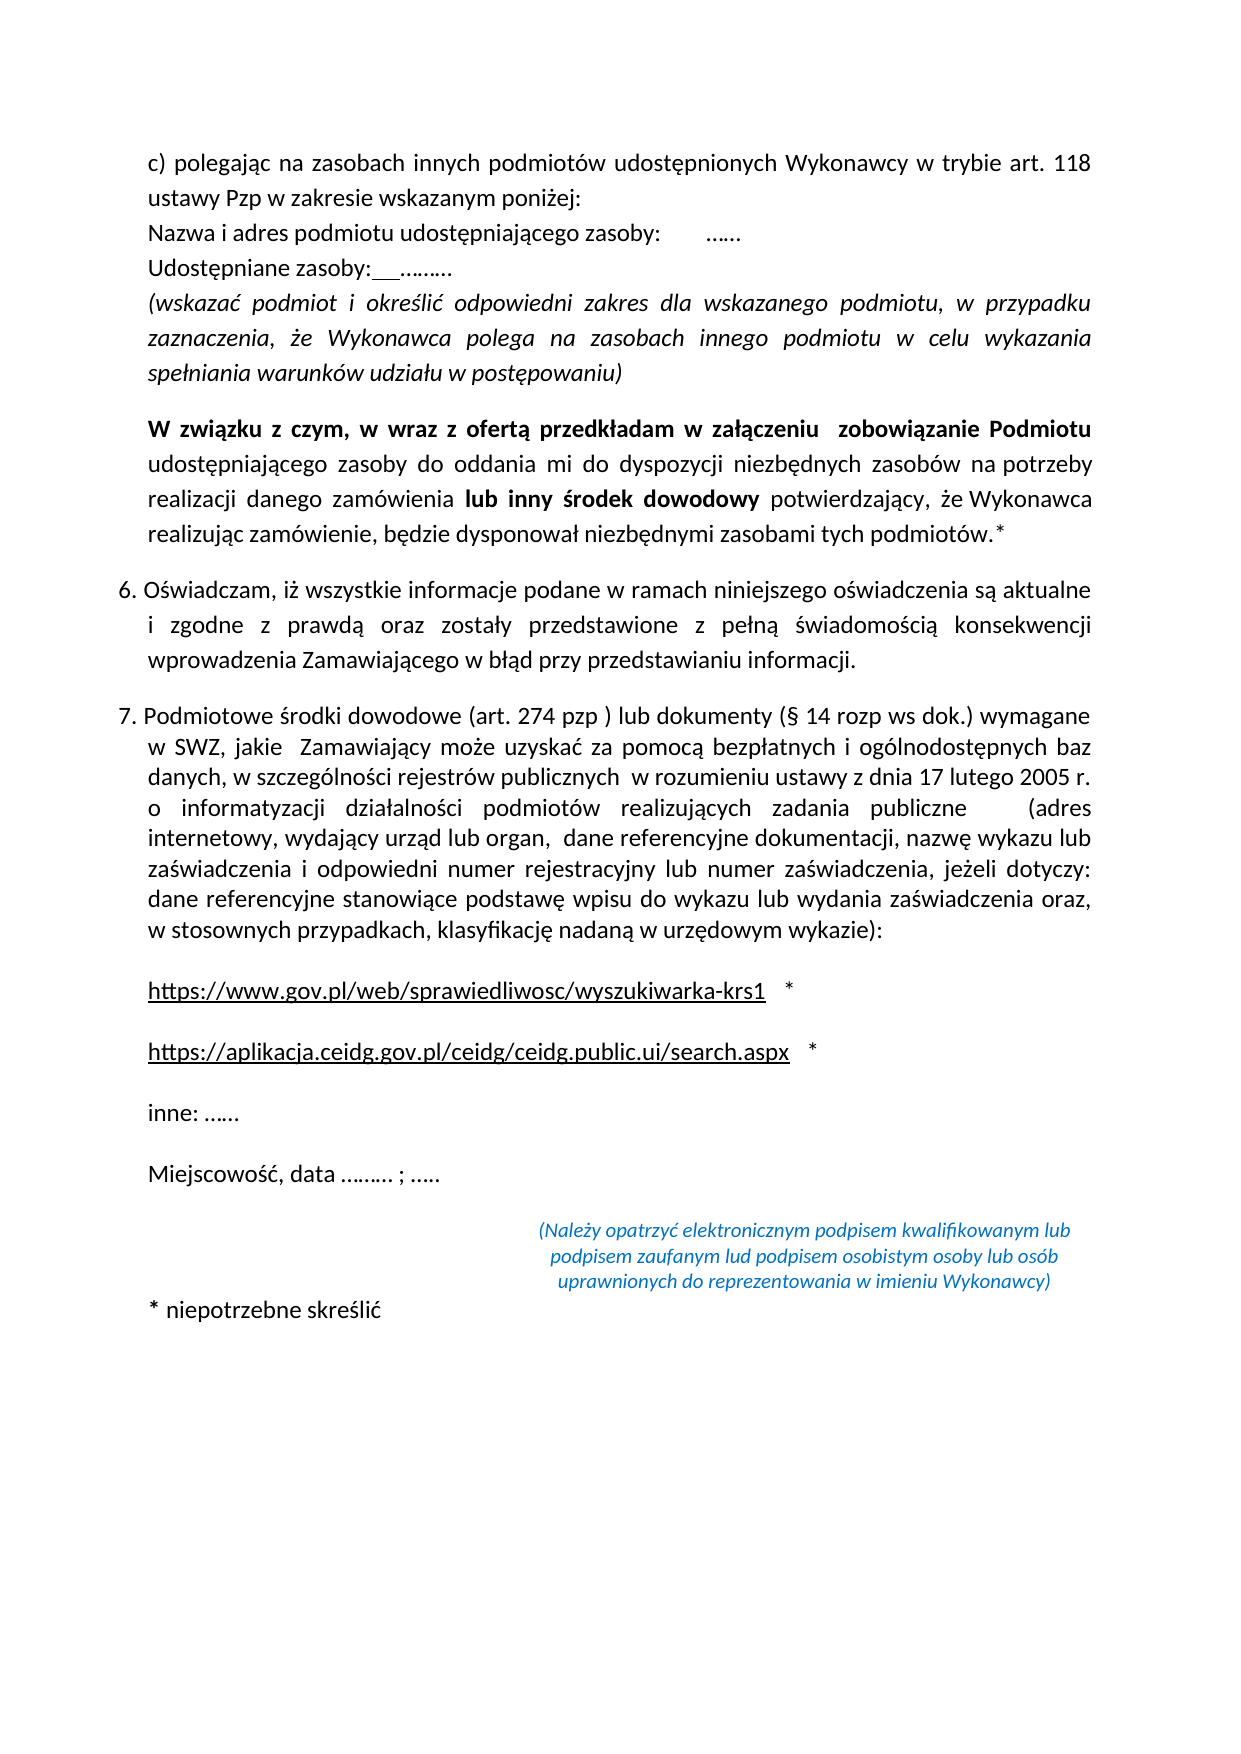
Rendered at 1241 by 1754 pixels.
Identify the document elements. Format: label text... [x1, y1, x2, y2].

text https://www.gov.pl/web/sprawiedliwosc/wyszukiwarka-krs1 * [148, 975, 1093, 1005]
text https://aplikacja.ceidg.gov.pl/ceidg/ceidg.public.ui/search.aspx * [148, 1036, 1093, 1066]
list Udostępniane zasoby: ……… [148, 253, 1093, 283]
text W związku z czym, w wraz z ofertą przedkładam w załączeniu zobowiązanie Podmiotu udostępniającego zasoby do oddania mi do dyspozycji niezbędnych zasobów na potrzeby realizacji danego zamówienia lub inny środek dowodowy potwierdzający, że Wykonawca realizując zamówienie, będzie dysponował niezbędnymi zasobami tych podmiotów.* [148, 413, 1093, 549]
text Miejscowość, data ……… ; ….. [148, 1158, 1093, 1188]
text (Należy opatrzyć elektronicznym podpisem kwalifikowanym lub podpisem zaufanym lud podpisem osobistym osoby lub osób uprawnionych do reprezentowania w imieniu Wykonawcy) [516, 1218, 1093, 1294]
text * niepotrzebne skreślić [148, 1294, 1093, 1324]
list Nazwa i adres podmiotu udostępniającego zasoby: …… [148, 218, 1093, 248]
text 7. Podmiotowe środki dowodowe (art. 274 pzp ) lub dokumenty (§ 14 rozp ws dok.) wymagane w SWZ, jakie Zamawiający może uzyskać za pomocą bezpłatnych i ogólnodostępnych baz danych, w szczególności rejestrów publicznych w rozumieniu ustawy z dnia 17 lutego 2005 r. o informatyzacji działalności podmiotów realizujących zadania publiczne (adres internetowy, wydający urząd lub organ, dane referencyjne dokumentacji, nazwę wykazu lub zaświadczenia i odpowiedni numer rejestracyjny lub numer zaświadczenia, jeżeli dotyczy: dane referencyjne stanowiące podstawę wpisu do wykazu lub wydania zaświadczenia oraz, w stosownych przypadkach, klasyfikację nadaną w urzędowym wykazie): [118, 700, 1093, 944]
list (wskazać podmiot i określić odpowiedni zakres dla wskazanego podmiotu, w przypadku zaznaczenia, że Wykonawca polega na zasobach innego podmiotu w celu wykazania spełniania warunków udziału w postępowaniu) [148, 288, 1093, 388]
text 6. Oświadczam, iż wszystkie informacje podane w ramach niniejszego oświadczenia są aktualne i zgodne z prawdą oraz zostały przedstawione z pełną świadomością konsekwencji wprowadzenia Zamawiającego w błąd przy przedstawianiu informacji. [118, 574, 1093, 675]
text inne: …… [148, 1097, 1093, 1127]
list c) polegając na zasobach innych podmiotów udostępnionych Wykonawcy w trybie art. 118 ustawy Pzp w zakresie wskazanym poniżej: [148, 148, 1093, 213]
